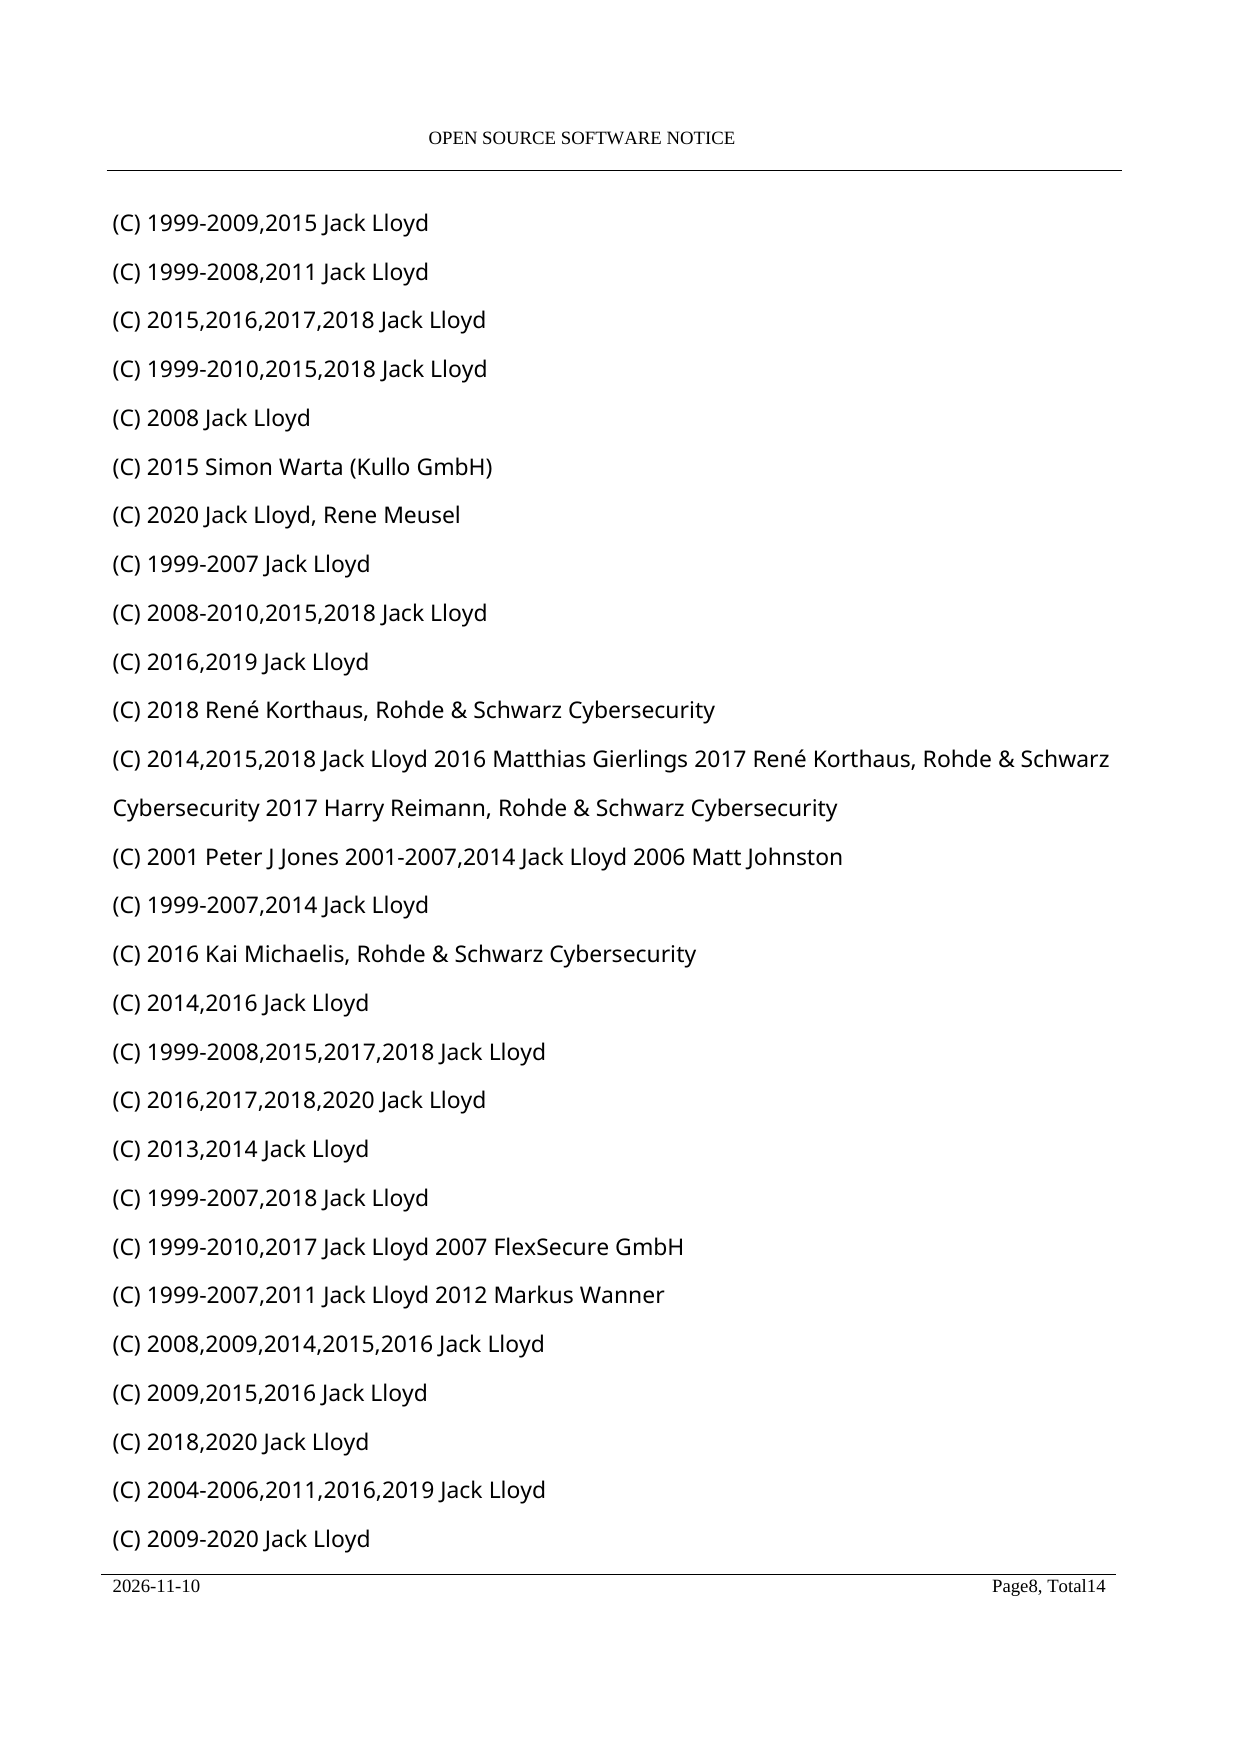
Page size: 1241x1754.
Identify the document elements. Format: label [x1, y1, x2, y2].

text [112, 206, 1128, 1555]
